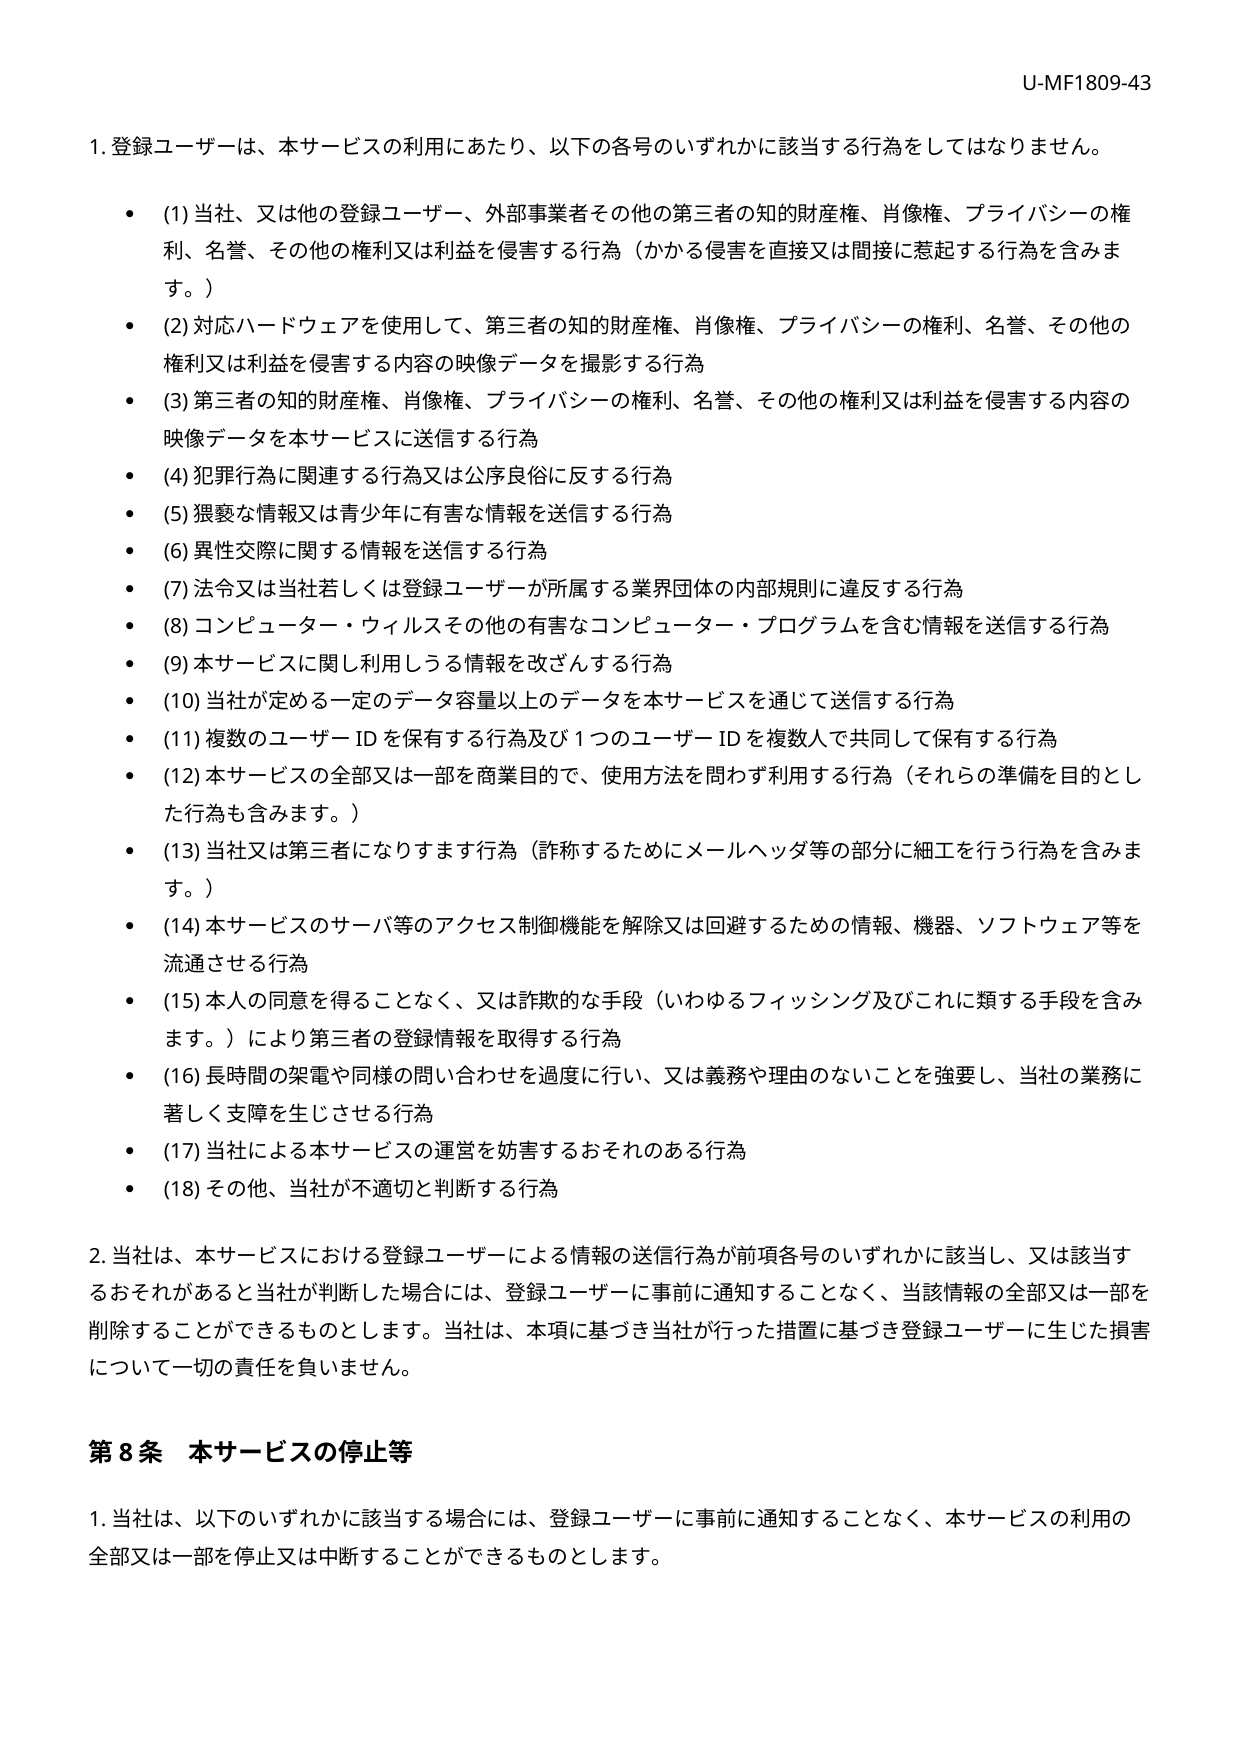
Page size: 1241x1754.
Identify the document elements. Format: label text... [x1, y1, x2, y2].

list (14) 本サービスのサーバ等のアクセス制御機能を解除又は回避するための情報、機器、ソフトウェア等を流通させる行為 [126, 906, 1152, 981]
list (16) 長時間の架電や同様の問い合わせを過度に行い、又は義務や理由のないことを強要し、当社の業務に著しく支障を生じさせる行為 [126, 1056, 1152, 1131]
list (18) その他、当社が不適切と判断する行為 [126, 1169, 1152, 1206]
list (17) 当社による本サービスの運営を妨害するおそれのある行為 [126, 1131, 1152, 1169]
list (10) 当社が定める一定のデータ容量以上のデータを本サービスを通じて送信する行為 [126, 681, 1152, 719]
list (7) 法令又は当社若しくは登録ユーザーが所属する業界団体の内部規則に違反する行為 [126, 569, 1152, 606]
list (15) 本人の同意を得ることなく、又は詐欺的な手段（いわゆるフィッシング及びこれに類する手段を含みます。）により第三者の登録情報を取得する行為 [126, 981, 1152, 1056]
list (11) 複数のユーザーIDを保有する行為及び1つのユーザーIDを複数人で共同して保有する行為 [126, 719, 1152, 756]
list (6) 異性交際に関する情報を送信する行為 [126, 531, 1152, 569]
subtitle 第8条 本サービスの停止等 [89, 1432, 1152, 1470]
list (2) 対応ハードウェアを使用して、第三者の知的財産権、肖像権、プライバシーの権利、名誉、その他の権利又は利益を侵害する内容の映像データを撮影する行為 [126, 306, 1152, 381]
list (12) 本サービスの全部又は一部を商業目的で、使用方法を問わず利用する行為（それらの準備を目的とした行為も含みます。） [126, 756, 1152, 831]
text 1. 当社は、以下のいずれかに該当する場合には、登録ユーザーに事前に通知することなく、本サービスの利用の全部又は一部を停止又は中断することができるものとします。 [89, 1499, 1152, 1574]
text 2. 当社は、本サービスにおける登録ユーザーによる情報の送信行為が前項各号のいずれかに該当し、又は該当するおそれがあると当社が判断した場合には、登録ユーザーに事前に通知することなく、当該情報の全部又は一部を削除することができるものとします。当社は、本項に基づき当社が行った措置に基づき登録ユーザーに生じた損害について一切の責任を負いません。 [89, 1235, 1152, 1385]
list (8) コンピューター・ウィルスその他の有害なコンピューター・プログラムを含む情報を送信する行為 [126, 606, 1152, 644]
list (4) 犯罪行為に関連する行為又は公序良俗に反する行為 [126, 456, 1152, 494]
list (3) 第三者の知的財産権、肖像権、プライバシーの権利、名誉、その他の権利又は利益を侵害する内容の映像データを本サービスに送信する行為 [126, 381, 1152, 456]
list (13) 当社又は第三者になりすます行為（詐称するためにメールヘッダ等の部分に細工を行う行為を含みます。） [126, 831, 1152, 906]
text 1. 登録ユーザーは、本サービスの利用にあたり、以下の各号のいずれかに該当する行為をしてはなりません。 [89, 127, 1152, 164]
list (9) 本サービスに関し利用しうる情報を改ざんする行為 [126, 644, 1152, 681]
list (1) 当社、又は他の登録ユーザー、外部事業者その他の第三者の知的財産権、肖像権、プライバシーの権利、名誉、その他の権利又は利益を侵害する行為（かかる侵害を直接又は間接に惹起する行為を含みます。） [126, 194, 1152, 306]
list (5) 猥褻な情報又は青少年に有害な情報を送信する行為 [126, 494, 1152, 531]
